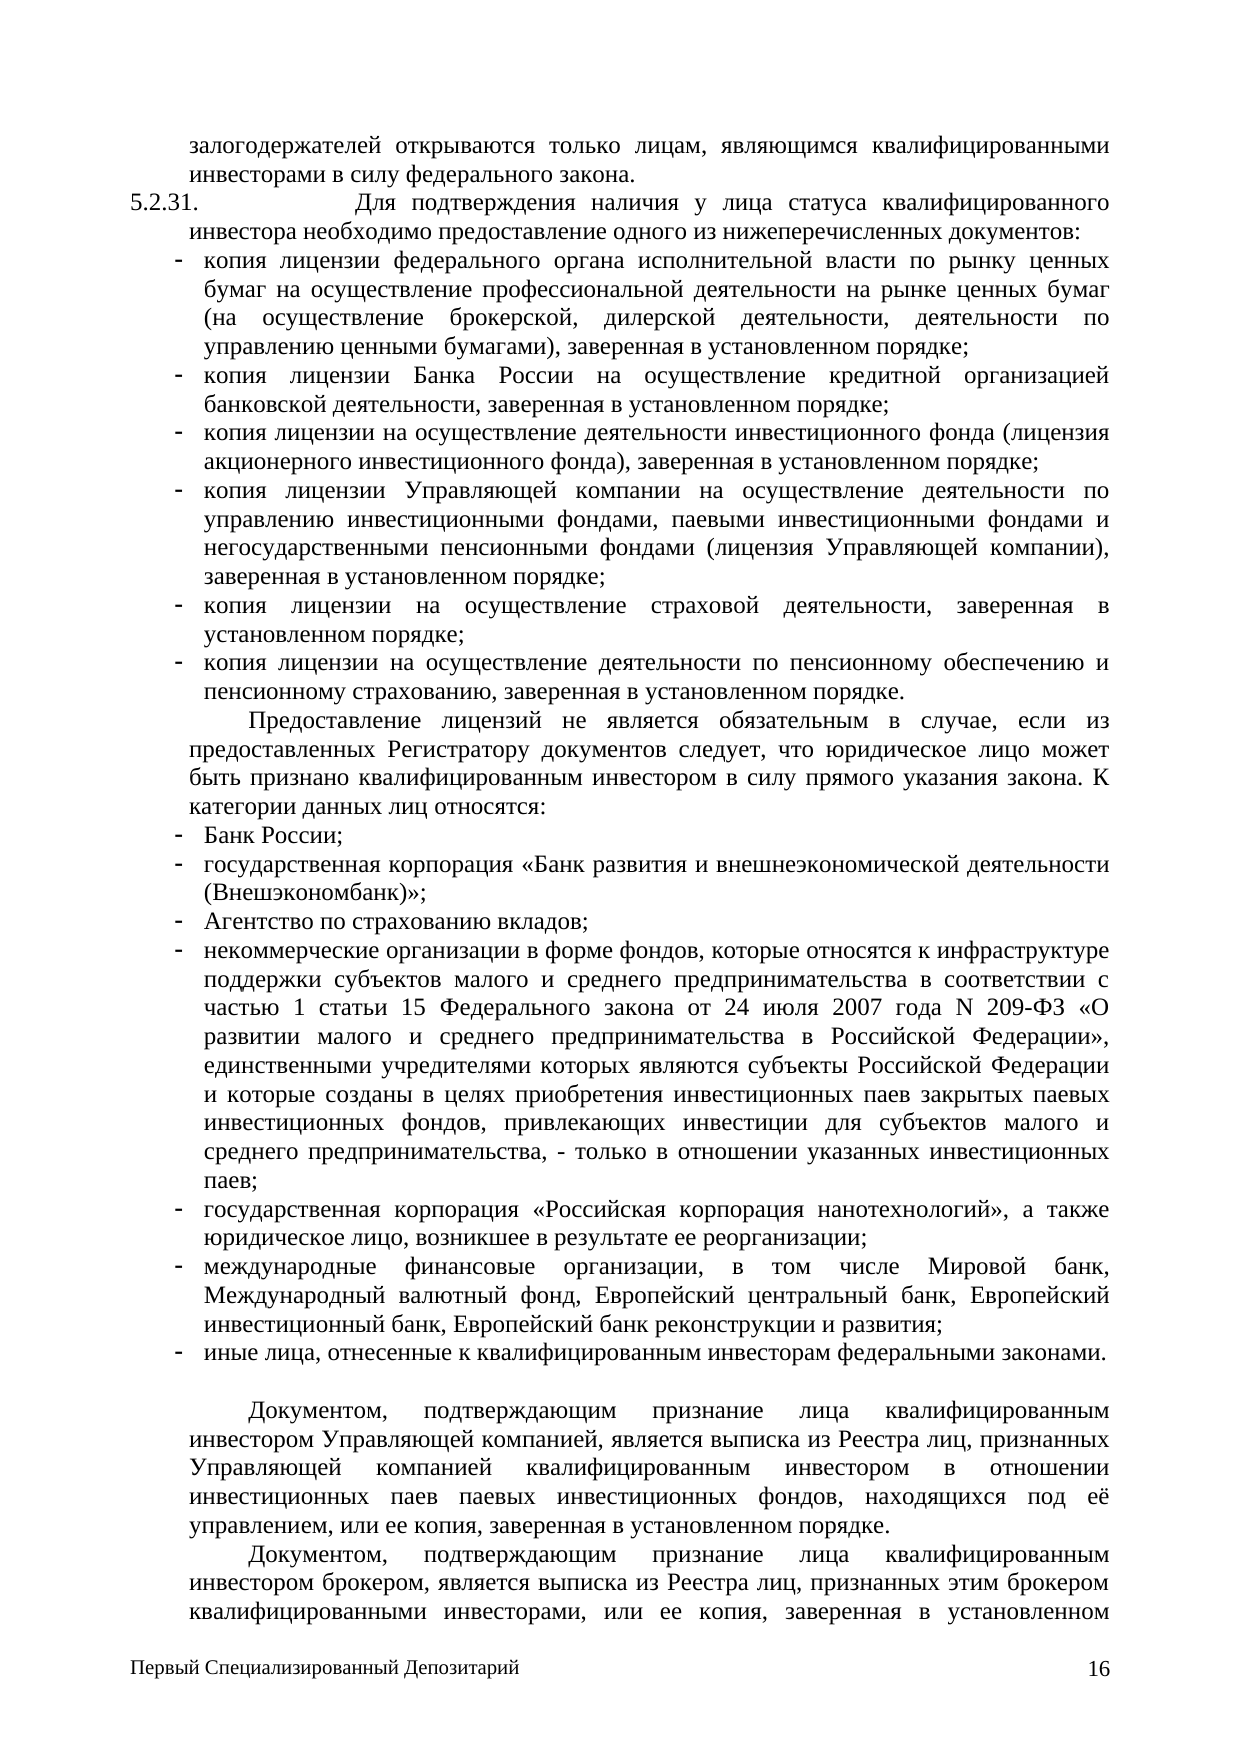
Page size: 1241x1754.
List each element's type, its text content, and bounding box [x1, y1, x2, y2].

list копия лицензии на осуществление деятельности инвестиционного фонда (лицензия акционерного инвестиционного фонда), заверенная в установленном порядке; [174, 417, 1110, 475]
text Документом, подтверждающим признание лица квалифицированным инвестором Управляющей компанией, является выписка из Реестра лиц, признанных Управляющей компанией квалифицированным инвестором в отношении инвестиционных паев паевых инвестиционных фондов, находящихся под её управлением, или ее копия, заверенная в установленном порядке. [189, 1395, 1110, 1539]
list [130, 130, 1110, 187]
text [189, 1539, 1110, 1625]
list международные финансовые организации, в том числе Мировой банк, Международный валютный фонд, Европейский центральный банк, Европейский инвестиционный банк, Европейский банк реконструкции и развития; [174, 1251, 1110, 1337]
list некоммерческие организации в форме фондов, которые относятся к инфраструктуре поддержки субъектов малого и среднего предпринимательства в соответствии с частью 1 статьи 15 Федерального закона от 24 июля 2007 года N 209-ФЗ «О развитии малого и среднего предпринимательства в Российской Федерации», единственными учредителями которых являются субъекты Российской Федерации и которые созданы в целях приобретения инвестиционных паев закрытых паевых инвестиционных фондов, привлекающих инвестиции для субъектов малого и среднего предпринимательства, - только в отношении указанных инвестиционных паев; [174, 935, 1110, 1194]
list копия лицензии на осуществление деятельности по пенсионному обеспечению и пенсионному страхованию, заверенная в установленном порядке. [174, 647, 1110, 705]
list копия лицензии Управляющей компании на осуществление деятельности по управлению инвестиционными фондами, паевыми инвестиционными фондами и негосударственными пенсионными фондами (лицензия Управляющей компании), заверенная в установленном порядке; [174, 475, 1110, 590]
list Банк России; [174, 820, 1110, 849]
text Предоставление лицензий не является обязательным в случае, если из предоставленных Регистратору документов следует, что юридическое лицо может быть признано квалифицированным инвестором в силу прямого указания закона. К категории данных лиц относятся: [189, 705, 1110, 820]
list государственная корпорация «Банк развития и внешнеэкономической деятельности (Внешэкономбанк)»; [174, 849, 1110, 906]
list копия лицензии на осуществление страховой деятельности, заверенная в установленном порядке; [174, 590, 1110, 647]
list Агентство по страхованию вкладов; [174, 906, 1110, 935]
list копия лицензии Банка России на осуществление кредитной организацией банковской деятельности, заверенная в установленном порядке; [174, 360, 1110, 417]
list Для подтверждения наличия у лица статуса квалифицированного инвестора необходимо предоставление одного из нижеперечисленных документов: [130, 187, 1110, 245]
list государственная корпорация «Российская корпорация нанотехнологий», а также юридическое лицо, возникшее в результате ее реорганизации; [174, 1194, 1110, 1251]
list иные лица, отнесенные к квалифицированным инвесторам федеральными законами. [174, 1337, 1110, 1366]
list копия лицензии федерального органа исполнительной власти по рынку ценных бумаг на осуществление профессиональной деятельности на рынке ценных бумаг (на осуществление брокерской, дилерской деятельности, деятельности по управлению ценными бумагами), заверенная в установленном порядке; [174, 245, 1110, 360]
